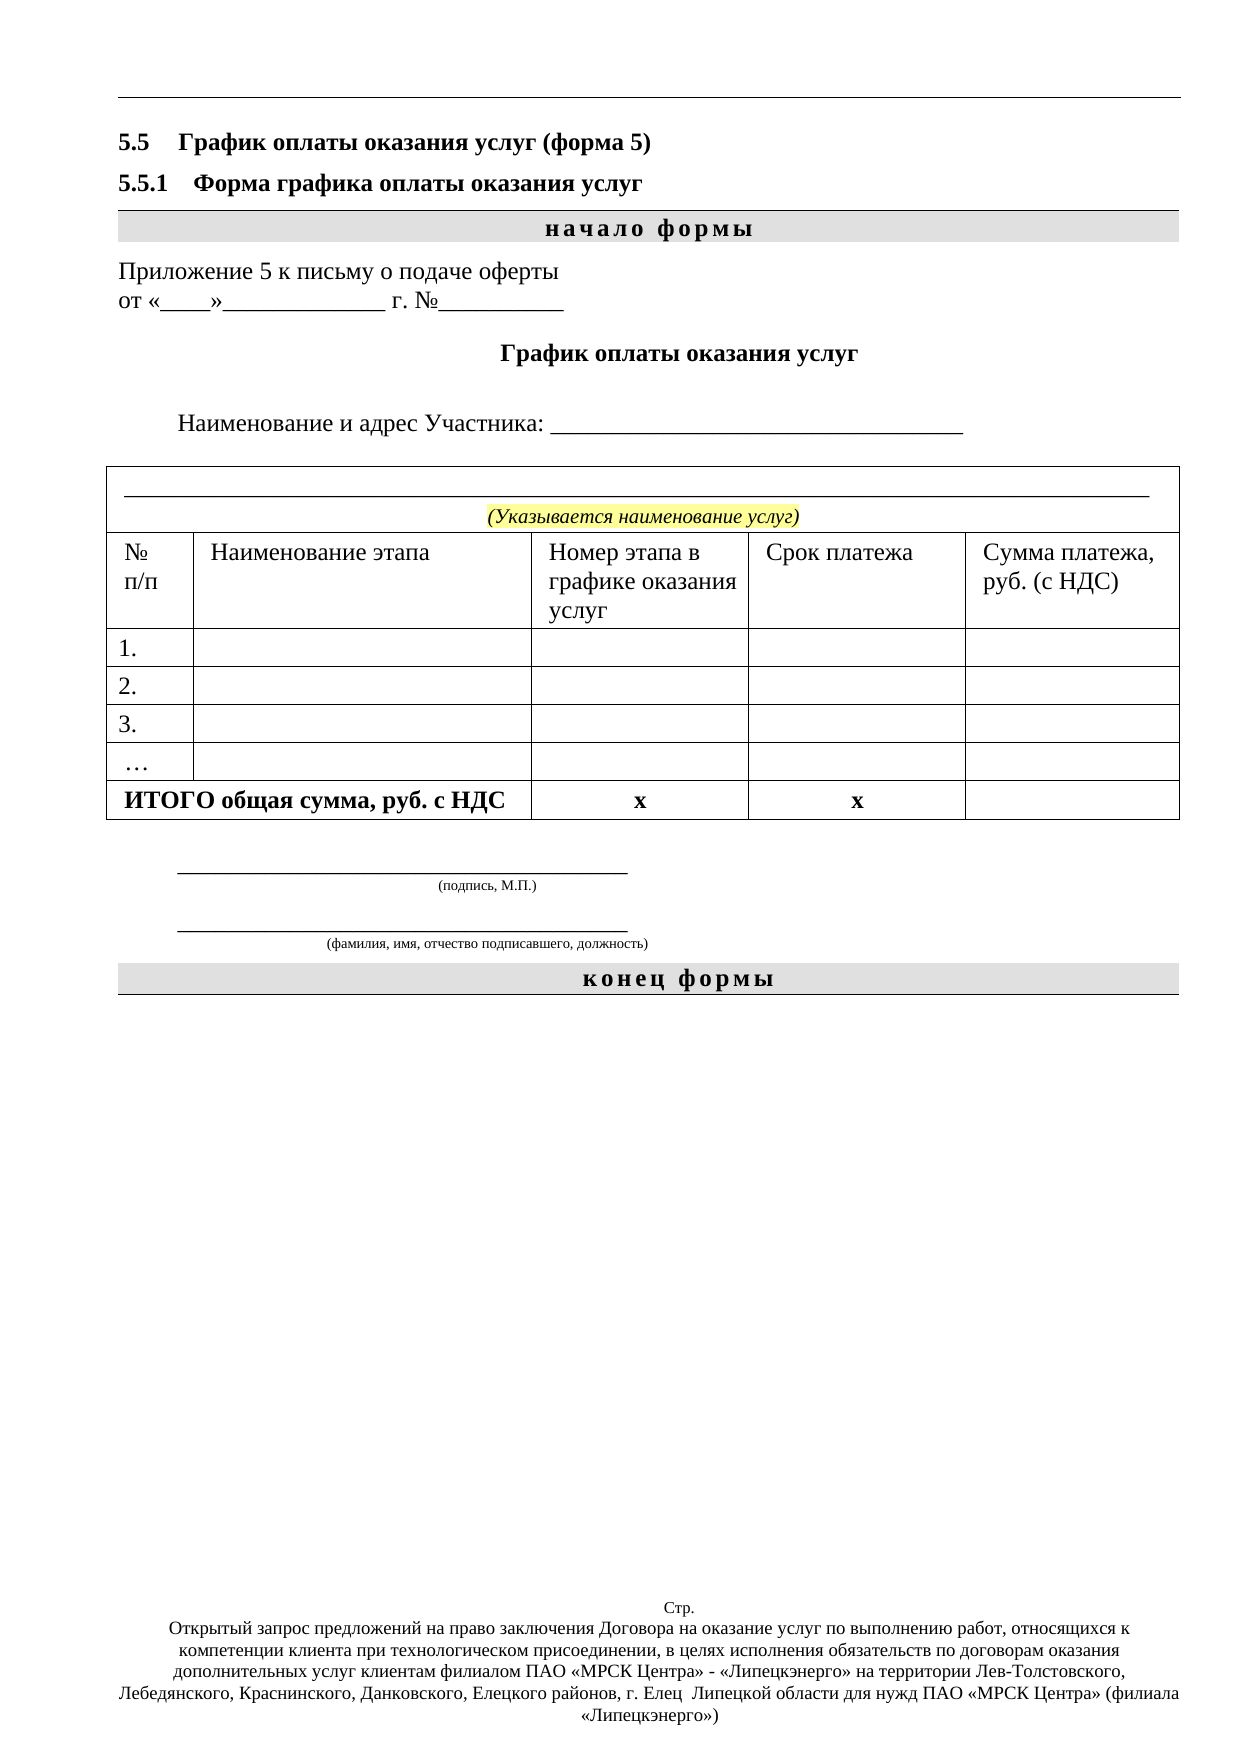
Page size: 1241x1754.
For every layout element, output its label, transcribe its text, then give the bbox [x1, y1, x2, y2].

table_cell [966, 743, 1179, 780]
subtitle График оплаты оказания услуг (форма 5) [118, 127, 1181, 156]
table_cell [749, 629, 965, 666]
table_cell … [107, 743, 193, 780]
table_cell [194, 629, 531, 666]
table_cell [107, 667, 193, 704]
text Наименование и адрес Участника: _________________________________ [118, 408, 1181, 437]
table_cell Номер этапа в графике оказания услуг [532, 533, 748, 628]
table_cell [194, 743, 531, 780]
text конец формы [118, 963, 1179, 994]
table_cell [966, 629, 1179, 666]
table_cell [749, 743, 965, 780]
table_cell ИТОГО общая сумма, руб. с НДС [107, 781, 531, 818]
table_cell [966, 781, 1179, 818]
subtitle Форма графика оплаты оказания услуг [118, 168, 1181, 197]
table_cell Наименование этапа [194, 533, 531, 628]
table_cell [532, 667, 748, 704]
table_cell [749, 705, 965, 742]
table_cell [532, 705, 748, 742]
text Приложение 5 к письму о подаче оферты от «____»_____________ г. №__________ [118, 256, 1181, 313]
text График оплаты оказания услуг [118, 338, 1181, 367]
table_cell [194, 705, 531, 742]
table_cell [107, 705, 193, 742]
table_cell х [532, 781, 748, 818]
table_cell № п/п [107, 533, 193, 628]
table_cell [107, 629, 193, 666]
text начало формы [118, 211, 1179, 242]
table_cell [194, 667, 531, 704]
text ____________________________________ [118, 906, 1181, 934]
table_cell Срок платежа [749, 533, 965, 628]
table_header __________________________________________________________________________________ (Указывается наименование услуг) [107, 467, 1179, 532]
table_cell Сумма платежа, руб. (с НДС) [966, 533, 1179, 628]
table_cell х [749, 781, 965, 818]
table_cell [966, 705, 1179, 742]
text (фамилия, имя, отчество подписавшего, должность) [118, 934, 797, 963]
table_cell [532, 743, 748, 780]
table_cell [532, 629, 748, 666]
table_cell [749, 667, 965, 704]
text (подпись, М.П.) [118, 877, 797, 906]
table_cell [966, 667, 1179, 704]
text ____________________________________ [118, 848, 1181, 877]
